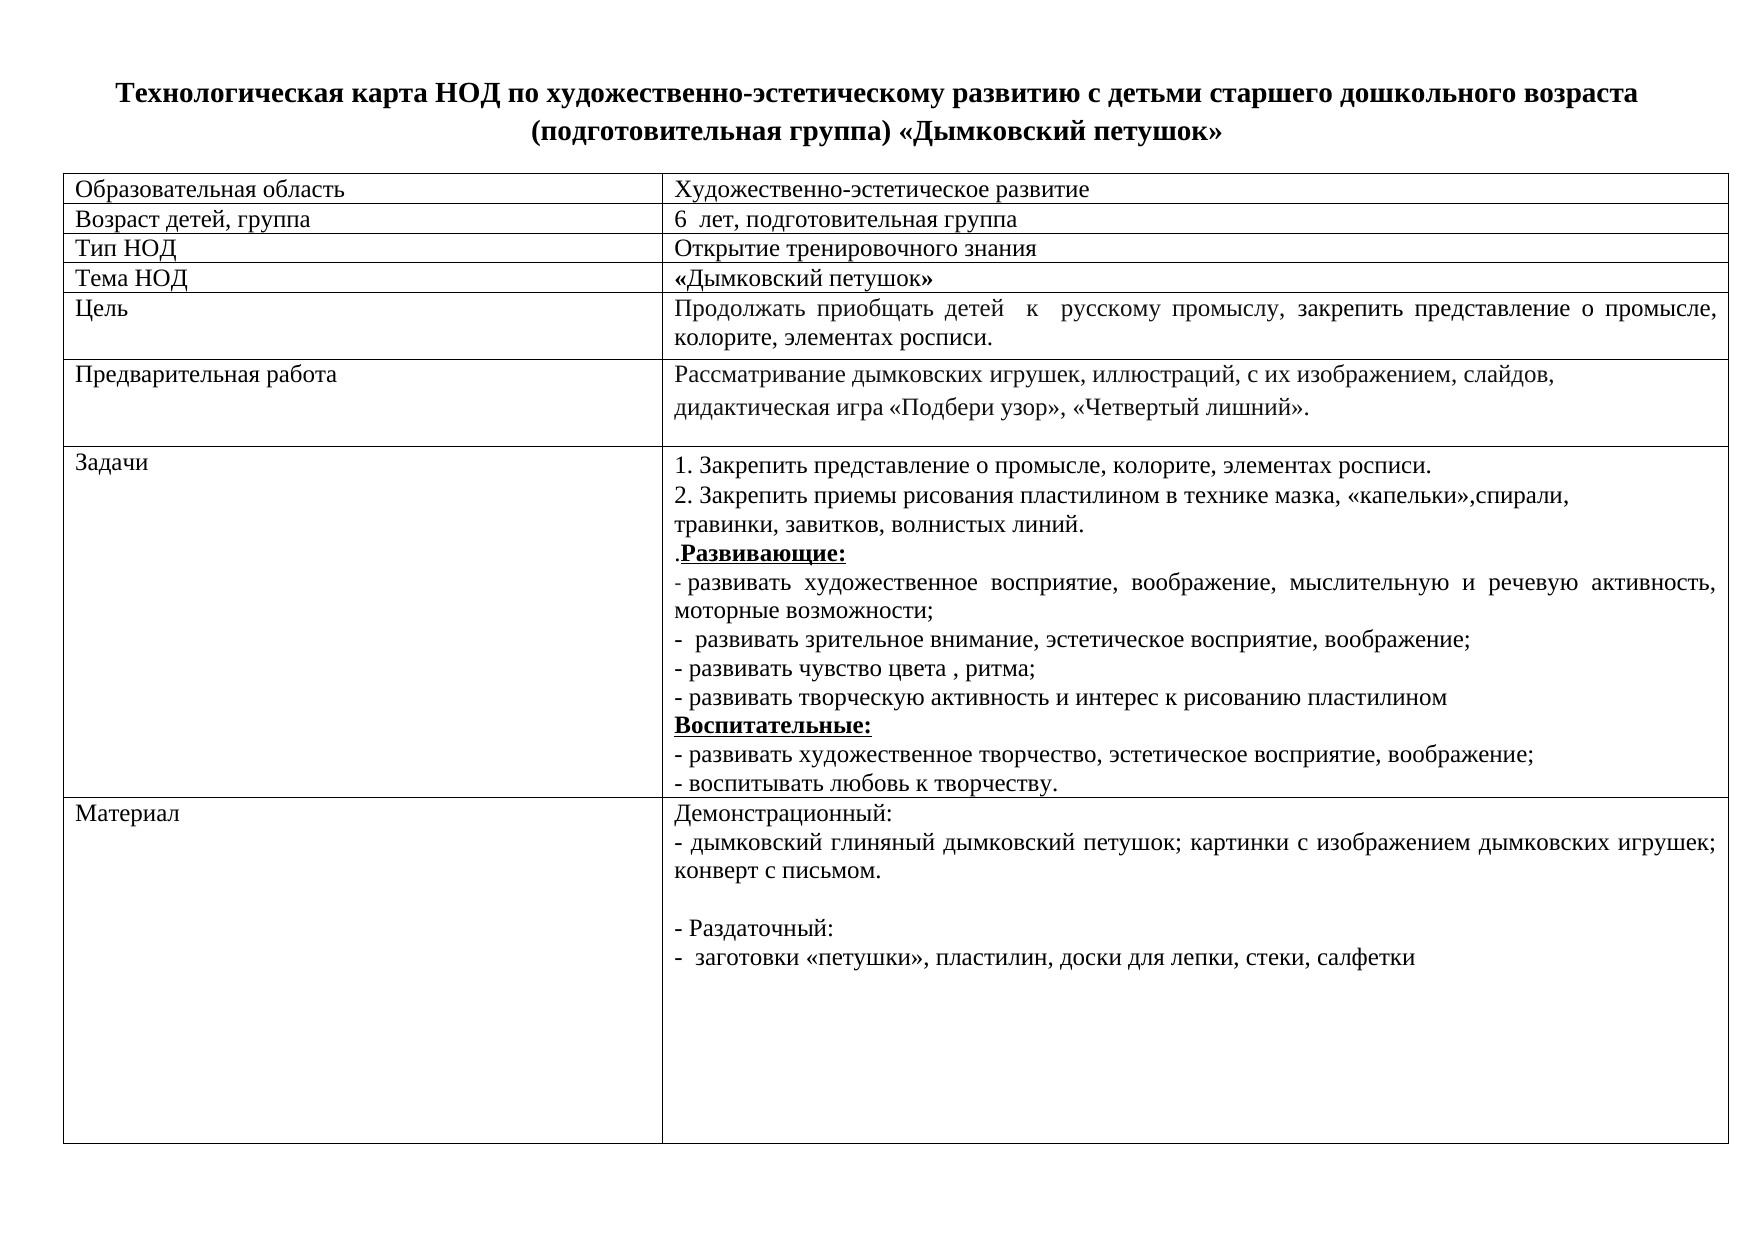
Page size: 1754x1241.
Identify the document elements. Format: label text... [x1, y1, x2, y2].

table_cell Цель [64, 293, 662, 358]
table_cell Предварительная работа [64, 360, 662, 446]
table_cell 1. Закрепить представление о промысле, колорите, элементах росписи. 2. Закрепить приемы рисования пластилином в технике мазка, «капельки»,спирали, травинки, завитков, волнистых линий. .Развивающие: - развивать художественное восприятие, воображение, мыслительную и речевую активность, моторные возможности; - развивать зрительное внимание, эстетическое восприятие, воображение; - развивать чувство цвета , ритма; - развивать творческую активность и интерес к рисованию пластилином Воспитательные: - развивать художественное творчество, эстетическое восприятие, воображение; - воспитывать любовь к творчеству. [663, 447, 1728, 797]
table_cell Открытие тренировочного знания [663, 234, 1728, 262]
text Технологическая карта НОД по художественно-эстетическому развитию с детьми старшего дошкольного возраста (подготовительная группа) «Дымковский петушок» [75, 75, 1679, 147]
table_cell Демонстрационный: - дымковский глиняный дымковский петушок; картинки с изображением дымковских игрушек; конверт с письмом. - Раздаточный: - заготовки «петушки», пластилин, доски для лепки, стеки, салфетки [663, 798, 1728, 1143]
table_header Художественно-эстетическое развитие [663, 174, 1728, 203]
table_cell Рассматривание дымковских игрушек, иллюстраций, с их изображением, слайдов, дидактическая игра «Подбери узор», «Четвертый лишний». [663, 360, 1728, 446]
table_cell Материал [64, 798, 662, 1143]
table_cell Возраст детей, группа [64, 204, 662, 232]
table_cell Продолжать приобщать детей к русскому промыслу, закрепить представление о промысле, колорите, элементах росписи. [663, 293, 1728, 358]
table_cell Задачи [64, 447, 662, 797]
table_cell Тип НОД [64, 234, 662, 262]
table_header Образовательная область [64, 174, 662, 203]
table_cell 6 лет, подготовительная группа [663, 204, 1728, 232]
table_cell Тема НОД [64, 263, 662, 292]
table_cell «Дымковский петушок» [663, 263, 1728, 292]
